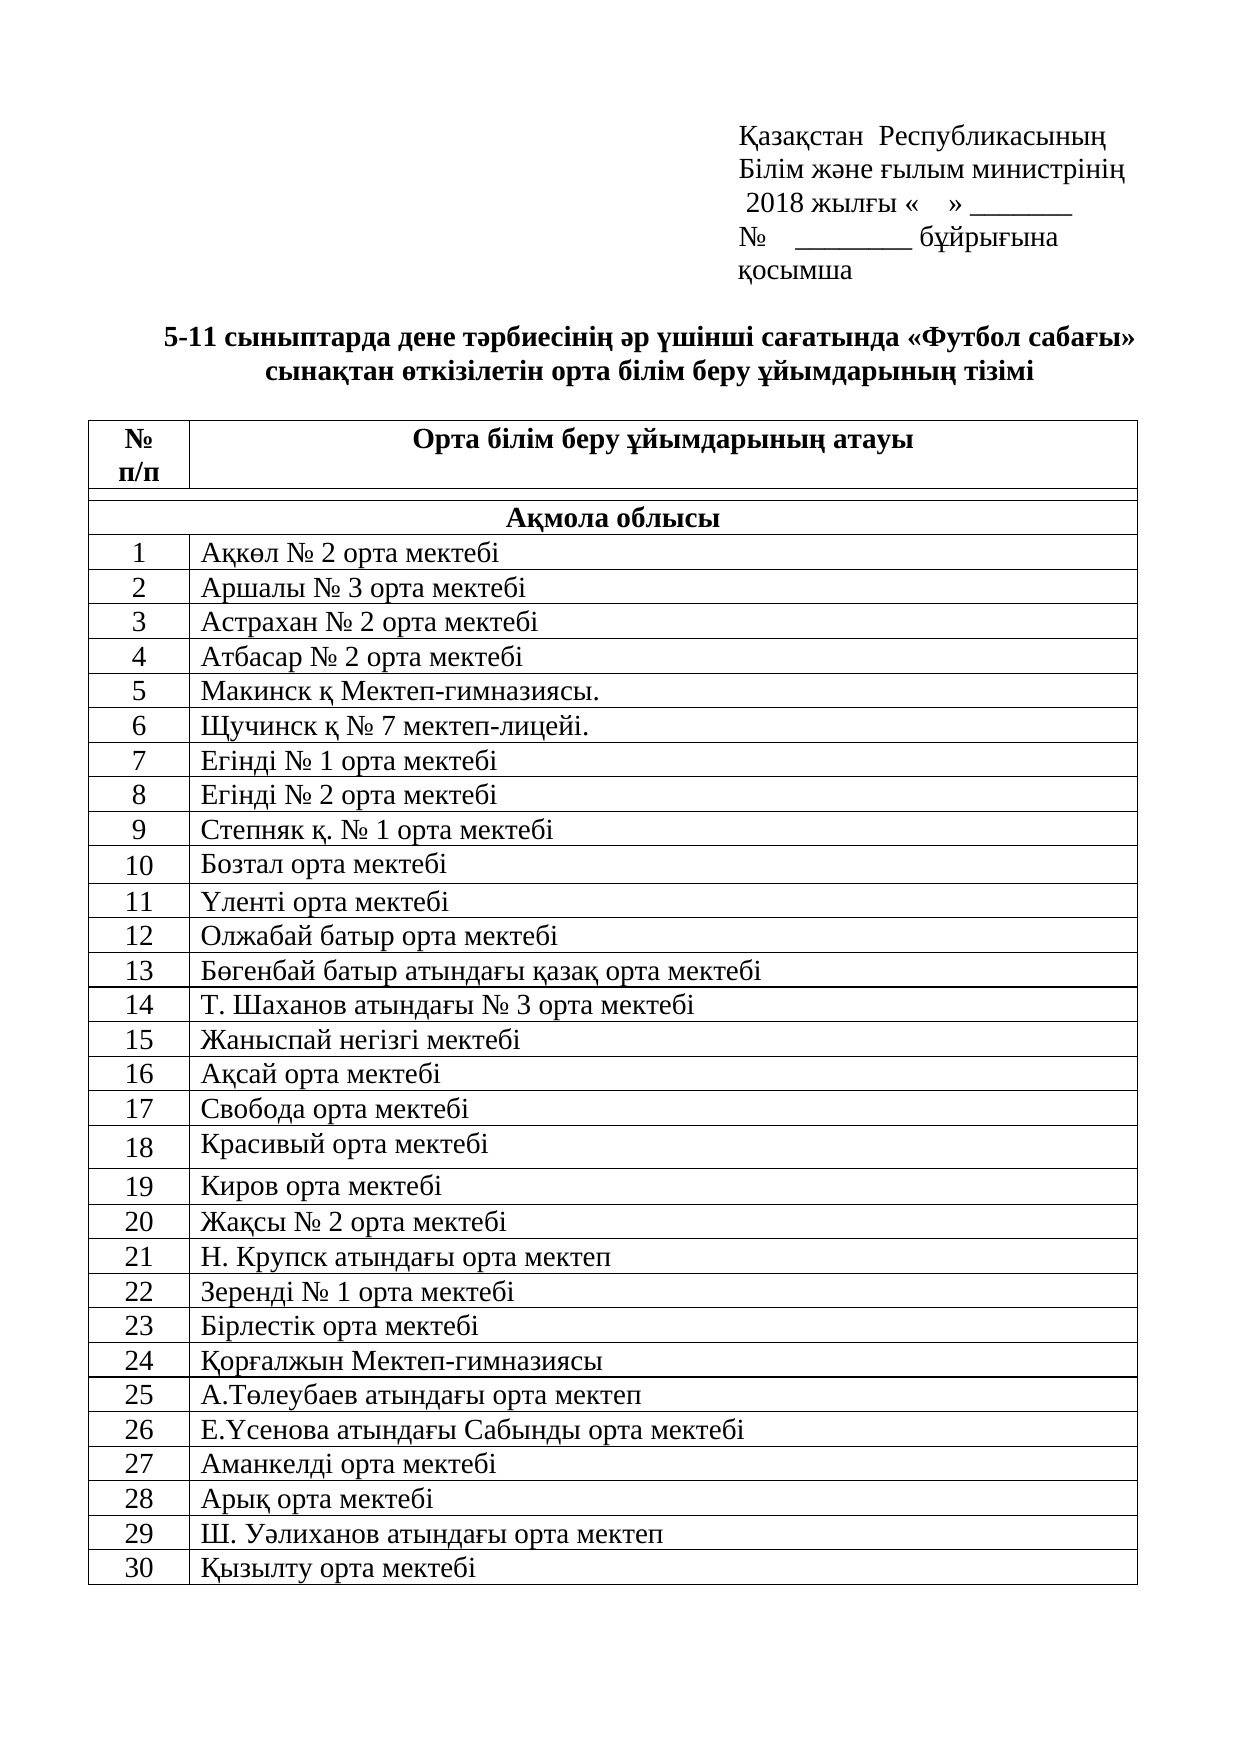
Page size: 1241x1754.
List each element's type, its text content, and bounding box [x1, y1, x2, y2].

table_cell 21 [89, 1239, 189, 1273]
table_cell Астрахан № 2 орта мектебі [190, 604, 1137, 638]
table_cell 22 [89, 1274, 189, 1307]
table_cell Щучинск қ № 7 мектеп-лицейі. [190, 708, 1137, 742]
table_cell Аманкелді орта мектебі [190, 1447, 1137, 1480]
table_cell 26 [89, 1412, 189, 1446]
table_cell 13 [89, 953, 189, 986]
text Білім және ғылым министрінің [148, 152, 1152, 185]
text Қазақстан Республикасының [148, 118, 1152, 152]
table_cell Атбасар № 2 орта мектебі [190, 639, 1137, 672]
table_cell Свобода орта мектебі [190, 1091, 1137, 1125]
table_cell А.Төлеубаев атындағы орта мектеп [190, 1378, 1137, 1411]
table_cell 17 [89, 1091, 189, 1125]
table_cell Т. Шаханов атындағы № 3 орта мектебі [190, 988, 1137, 1021]
table_cell 25 [89, 1378, 189, 1411]
table_cell 23 [89, 1308, 189, 1342]
table_cell 9 [89, 812, 189, 845]
table_cell Егінді № 2 орта мектебі [190, 777, 1137, 811]
table_cell 8 [89, 777, 189, 811]
table_cell Киров орта мектебі [190, 1169, 1137, 1203]
table_cell Олжабай батыр орта мектебі [190, 918, 1137, 952]
text қосымша [148, 252, 1152, 286]
table_cell 1 [89, 535, 189, 569]
table_cell 19 [89, 1169, 189, 1203]
table_cell 11 [89, 884, 189, 917]
table_cell 2 [89, 570, 189, 603]
text 2018 жылғы « » _______ [148, 185, 1152, 219]
table_cell 24 [89, 1343, 189, 1376]
table_cell Қорғалжын Мектеп-гимназиясы [190, 1343, 1137, 1376]
table_cell Арық орта мектебі [190, 1481, 1137, 1515]
table_cell Красивый орта мектебі [190, 1126, 1137, 1167]
text 5-11 сыныптарда дене тәрбиесінің әр үшінші сағатында «Футбол сабағы» сынақтан өткізілетін орта білім беру ұйымдарының тізімі [148, 319, 1152, 386]
table_cell [89, 489, 1137, 499]
table_cell Н. Крупск атындағы орта мектеп [190, 1239, 1137, 1273]
table_cell 3 [89, 604, 189, 638]
table_cell Ш. Уәлиханов атындағы орта мектеп [190, 1516, 1137, 1549]
text № ________ бұйрығына [148, 219, 1152, 252]
table_cell 6 [89, 708, 189, 742]
table_cell 29 [89, 1516, 189, 1549]
table_cell 28 [89, 1481, 189, 1515]
table_cell Үленті орта мектебі [190, 884, 1137, 917]
table_cell 12 [89, 918, 189, 952]
table_cell 15 [89, 1022, 189, 1056]
table_cell Ақмола облысы [89, 501, 1137, 534]
table_cell Жаныспай негізгі мектебі [190, 1022, 1137, 1056]
table_cell 7 [89, 743, 189, 776]
table_cell 14 [89, 988, 189, 1021]
table_cell Ақкөл № 2 орта мектебі [190, 535, 1137, 569]
table_cell 16 [89, 1057, 189, 1090]
table_cell 27 [89, 1447, 189, 1480]
table_header Орта білім беру ұйымдарының атауы [190, 421, 1137, 488]
table_cell 18 [89, 1126, 189, 1167]
table_cell 20 [89, 1205, 189, 1238]
table_cell 10 [89, 846, 189, 883]
table_cell 4 [89, 639, 189, 672]
table_cell Ақсай орта мектебі [190, 1057, 1137, 1090]
table_cell Егінді № 1 орта мектебі [190, 743, 1137, 776]
table_cell Бөгенбай батыр атындағы қазақ орта мектебі [190, 953, 1137, 986]
table_cell Аршалы № 3 орта мектебі [190, 570, 1137, 603]
table_cell Е.Үсенова атындағы Сабынды орта мектебі [190, 1412, 1137, 1446]
table_cell Зеренді № 1 орта мектебі [190, 1274, 1137, 1307]
table_cell Степняк қ. № 1 орта мектебі [190, 812, 1137, 845]
table_cell Қызылту орта мектебі [190, 1550, 1137, 1584]
table_header № п/п [89, 421, 189, 488]
table_cell 30 [89, 1550, 189, 1584]
table_cell Бірлестік орта мектебі [190, 1308, 1137, 1342]
table_cell Бозтал орта мектебі [190, 846, 1137, 883]
table_cell Макинск қ Мектеп-гимназиясы. [190, 674, 1137, 707]
table_cell 5 [89, 674, 189, 707]
table_cell Жақсы № 2 орта мектебі [190, 1205, 1137, 1238]
